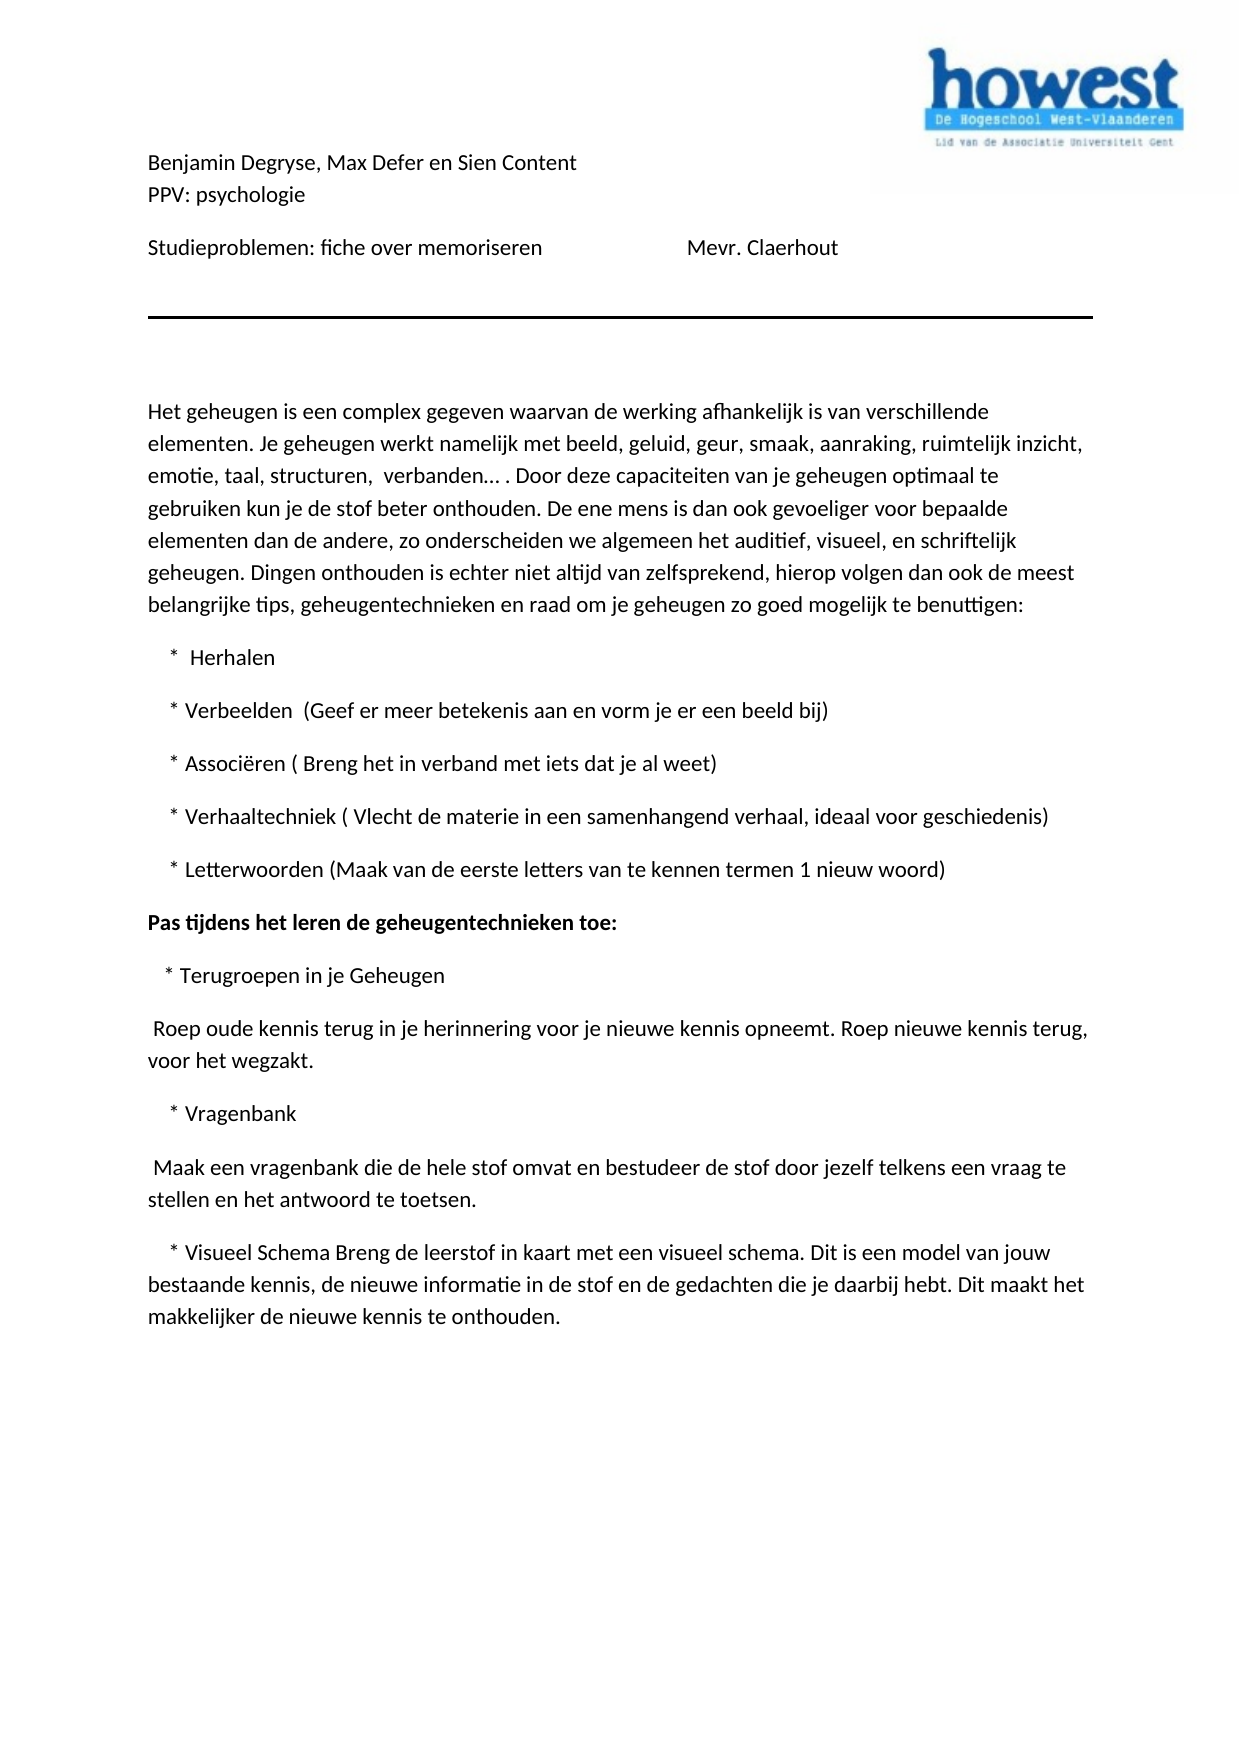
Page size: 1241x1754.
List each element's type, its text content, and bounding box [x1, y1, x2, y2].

text Maak een vragenbank die de hele stof omvat en bestudeer de stof door jezelf telkens een vraag te stellen en het antwoord te toetsen. [148, 1153, 1093, 1213]
text * Verbeelden (Geef er meer betekenis aan en vorm je er een beeld bij) [148, 696, 1093, 724]
text * Herhalen [148, 643, 1093, 671]
text * Terugroepen in je Geheugen [148, 961, 1093, 989]
text * Letterwoorden (Maak van de eerste letters van te kennen termen 1 nieuw woord) [148, 855, 1093, 883]
text * Associëren ( Breng het in verband met iets dat je al weet) [148, 749, 1093, 777]
text * Vragenbank [148, 1099, 1093, 1128]
text * Verhaaltechniek ( Vlecht de materie in een samenhangend verhaal, ideaal voor geschiedenis) [148, 802, 1093, 830]
text * Visueel Schema Breng de leerstof in kaart met een visueel schema. Dit is een model van jouw bestaande kennis, de nieuwe informatie in de stof en de gedachten die je daarbij hebt. Dit maakt het makkelijker de nieuwe kennis te onthouden. [148, 1238, 1093, 1330]
text Roep oude kennis terug in je herinnering voor je nieuwe kennis opneemt. Roep nieuwe kennis terug, voor het wegzakt. [148, 1014, 1093, 1074]
text Het geheugen is een complex gegeven waarvan de werking afhankelijk is van verschillende elementen. Je geheugen werkt namelijk met beeld, geluid, geur, smaak, aanraking, ruimtelijk inzicht, emotie, taal, structuren, verbanden… . Door deze capaciteiten van je geheugen optimaal te gebruiken kun je de stof beter onthouden. De ene mens is dan ook gevoeliger voor bepaalde elementen dan de andere, zo onderscheiden we algemeen het auditief, visueel, en schriftelijk geheugen. Dingen onthouden is echter niet altijd van zelfsprekend, hierop volgen dan ook de meest belangrijke tips, geheugentechnieken en raad om je geheugen zo goed mogelijk te benuttigen: [148, 397, 1093, 618]
picture [869, 0, 1239, 194]
text Benjamin Degryse, Max Defer en Sien Content PPV: psychologie [148, 148, 1093, 208]
text Pas tijdens het leren de geheugentechnieken toe: [148, 908, 1093, 936]
text Studieproblemen: fiche over memoriseren Mevr. Claerhout [148, 233, 1093, 261]
